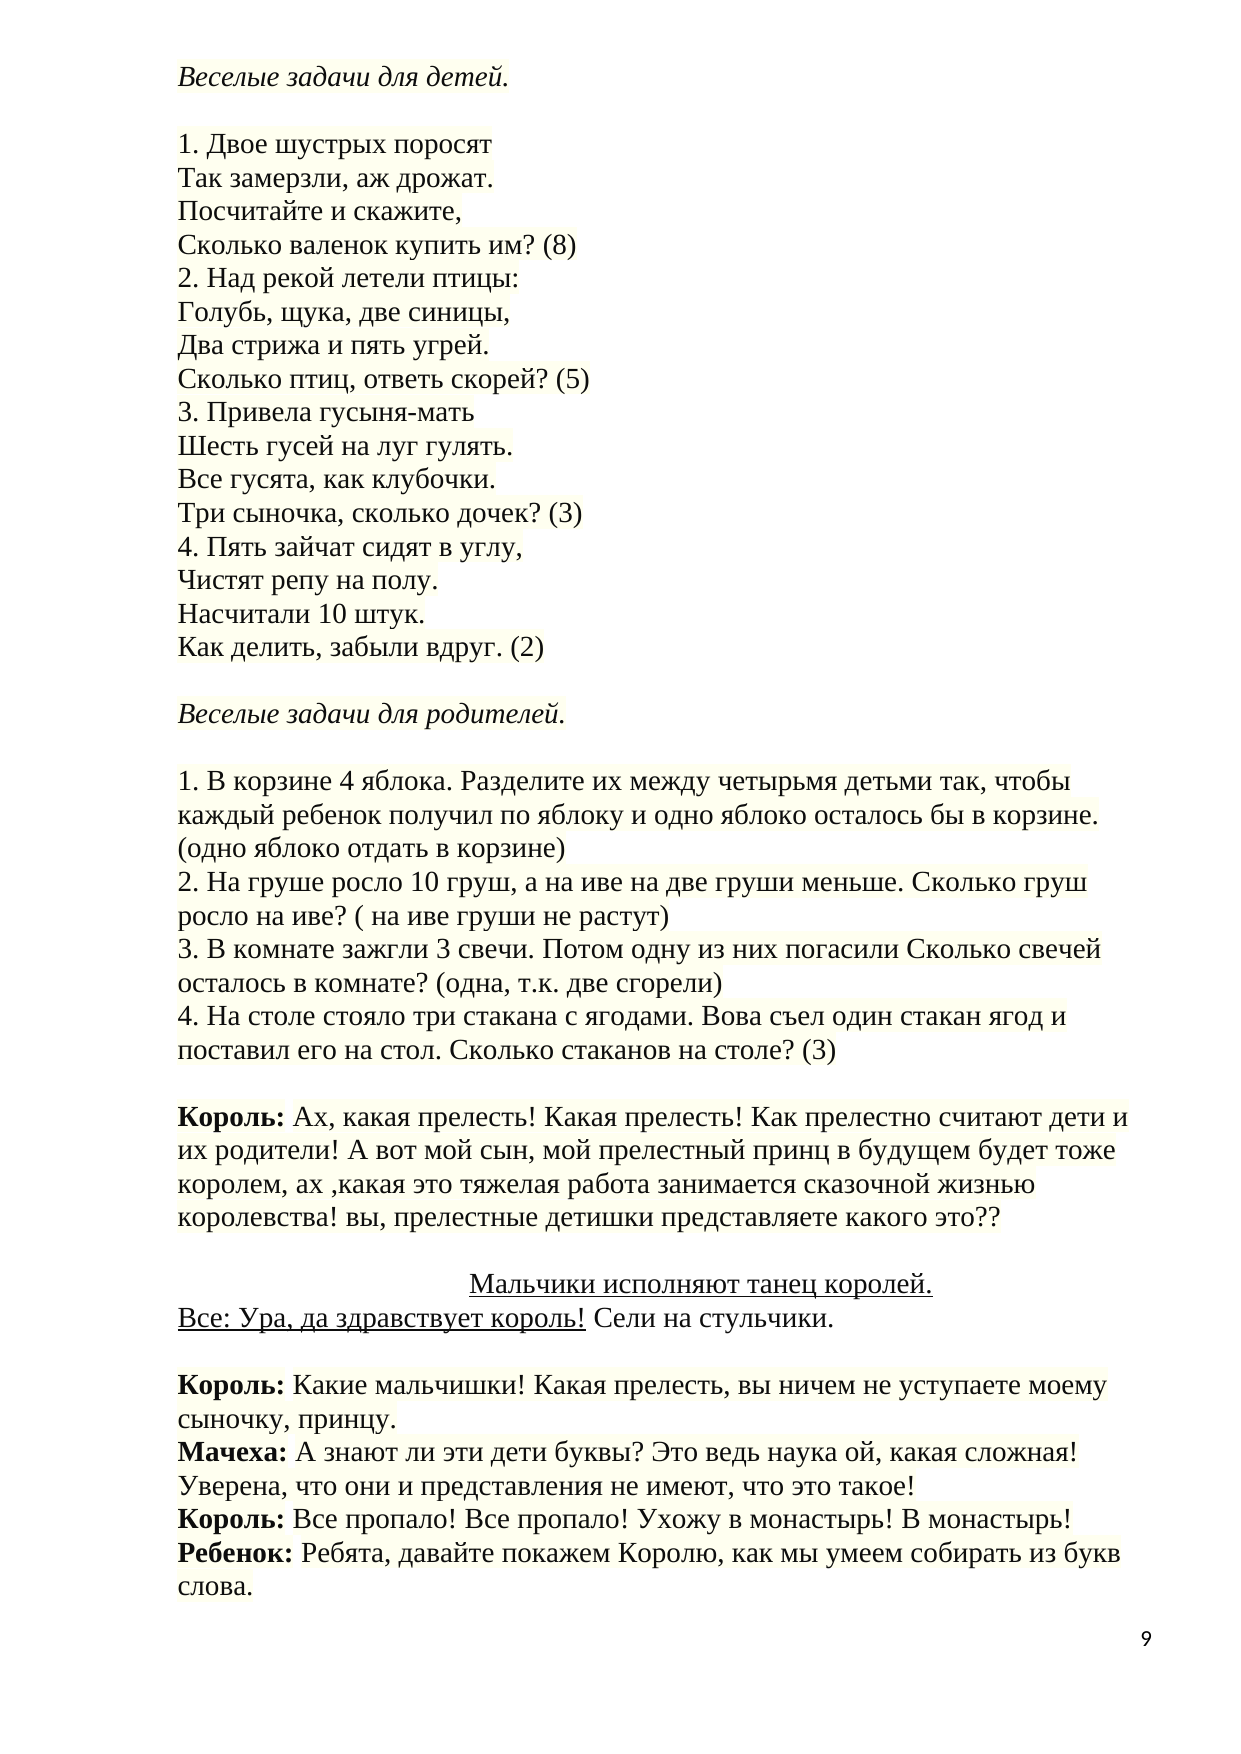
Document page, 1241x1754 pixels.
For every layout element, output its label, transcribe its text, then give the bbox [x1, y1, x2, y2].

text 1. В корзине 4 яблока. Разделите их между четырьмя детьми так, чтобы каждый ребенок получил по яблоку и одно яблоко осталось бы в корзине. (одно яблоко отдать в корзине) 2. На груше росло 10 груш, а на иве на две груши меньше. Сколько груш росло на иве? ( на иве груши не растут) 3. В комнате зажгли 3 свечи. Потом одну из них погасили Сколько свечей осталось в комнате? (одна, т.к. две сгорели) 4. На столе стояло три стакана с ягодами. Вова съел один стакан ягод и поставил его на стол. Сколько стаканов на столе? (3) Король: Ах, какая прелесть! Какая прелесть! Как прелестно считают дети и их родители! А вот мой сын, мой прелестный принц в будущем будет тоже королем, ах ,какая это тяжелая работа занимается сказочной жизнью королевства! вы, прелестные детишки представляете какого это?? Мальчики исполняют танец королей. [177, 730, 1152, 1300]
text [177, 1300, 1152, 1602]
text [177, 59, 1152, 730]
